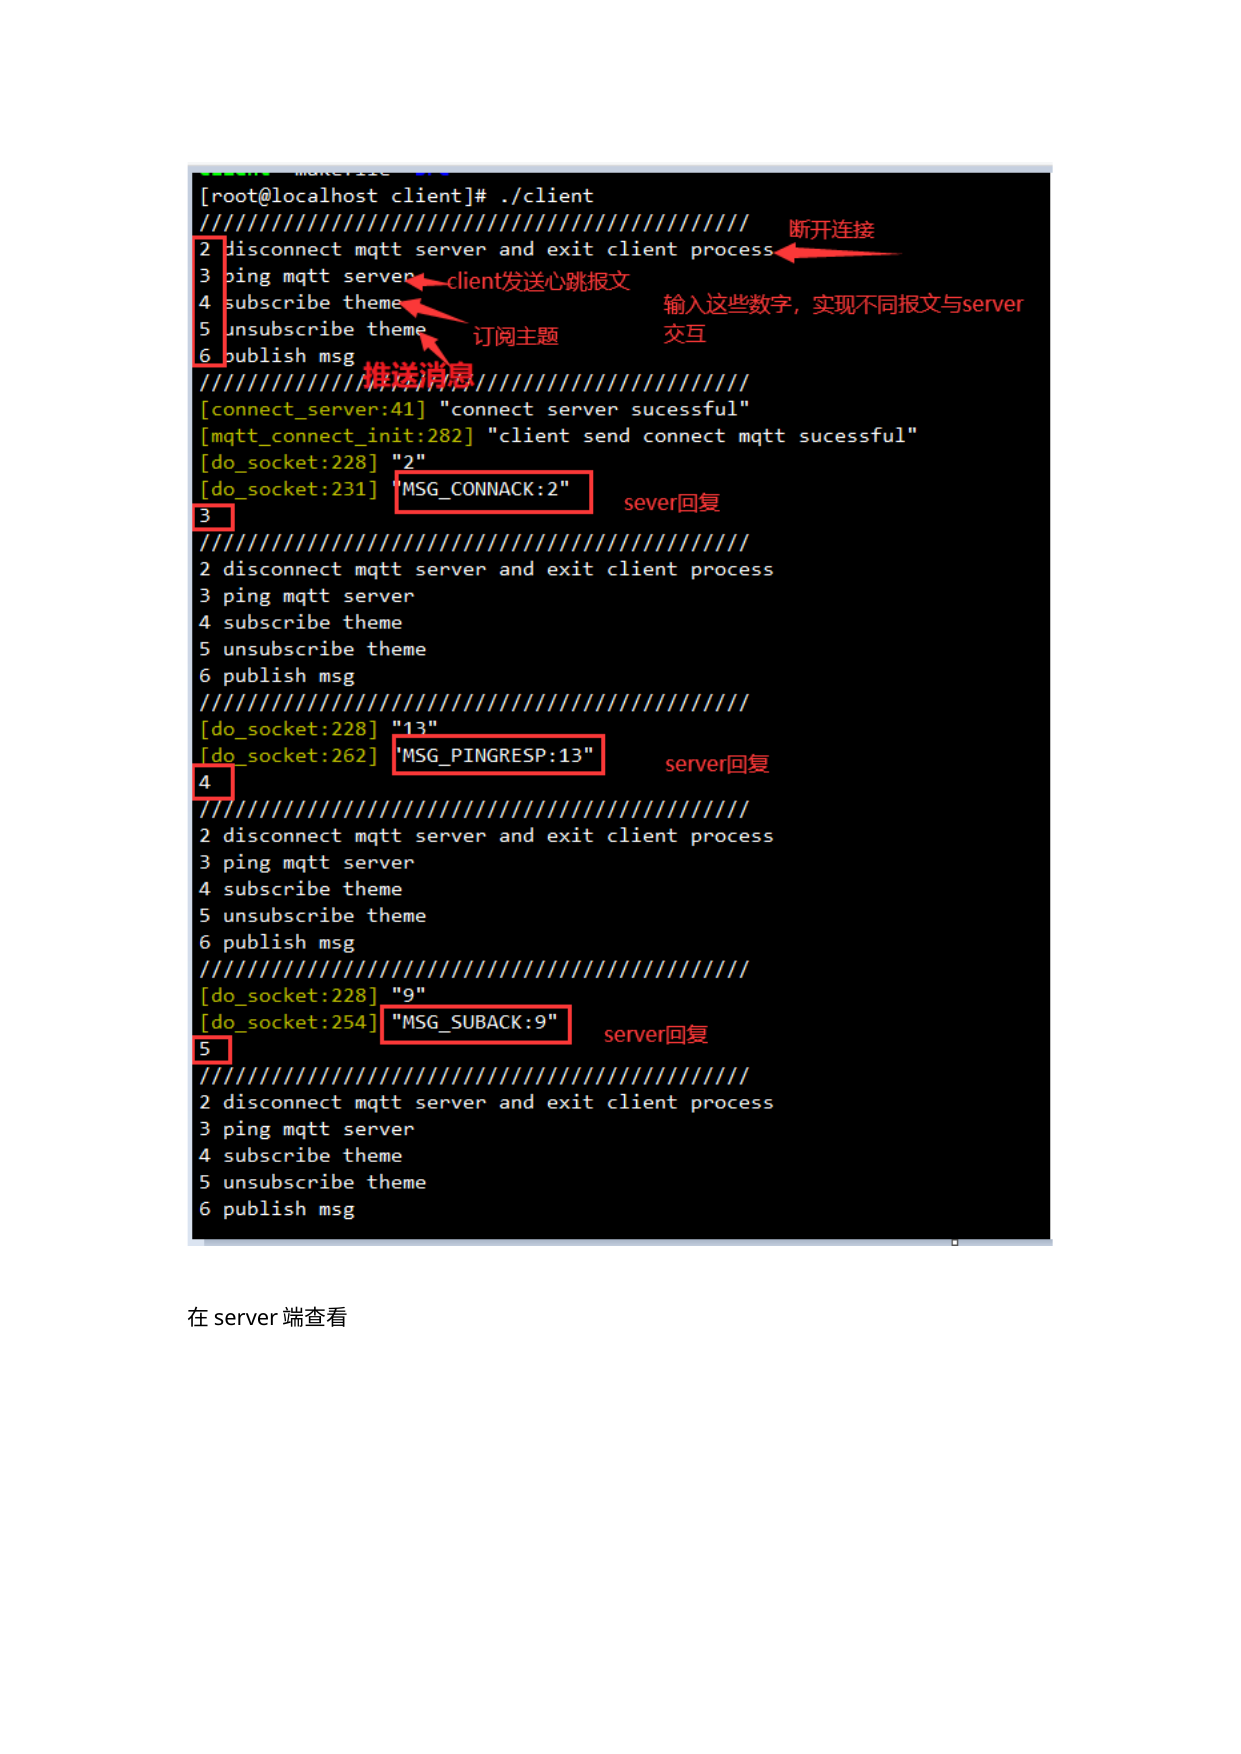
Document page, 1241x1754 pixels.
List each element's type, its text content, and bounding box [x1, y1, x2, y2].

text 在server端查看 [187, 1299, 1053, 1332]
picture [187, 162, 1053, 1246]
